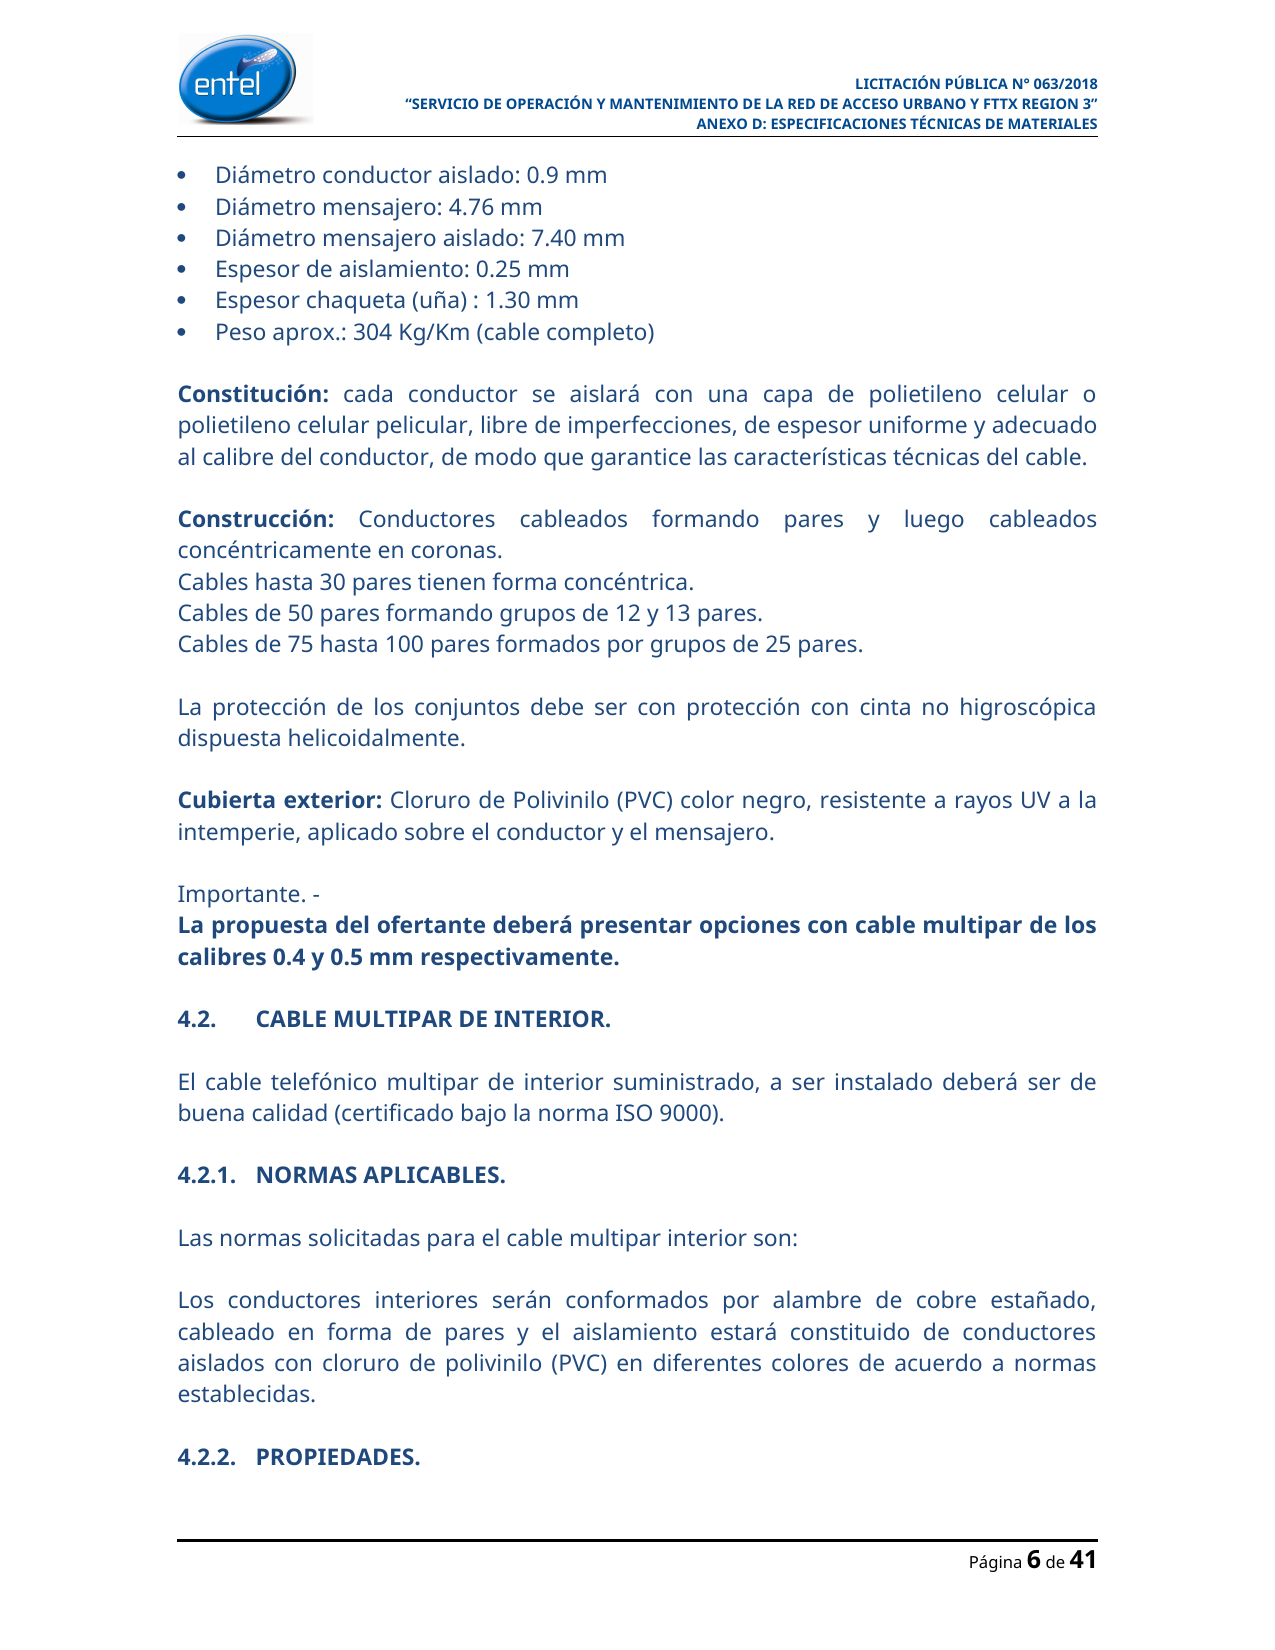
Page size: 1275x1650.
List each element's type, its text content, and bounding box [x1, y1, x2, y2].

text Cubierta exterior: Cloruro de Polivinilo (PVC) color negro, resistente a rayos UV a la intemperie, aplicado sobre el conductor y el mensajero. [177, 784, 1098, 847]
text La protección de los conjuntos debe ser con protección con cinta no higroscópica dispuesta helicoidalmente. [177, 691, 1098, 753]
subtitle CABLE MULTIPAR DE INTERIOR. [177, 1003, 1098, 1034]
list Diámetro conductor aislado: 0.9 mm [177, 159, 1098, 191]
list Diámetro mensajero: 4.76 mm [177, 191, 1098, 222]
list Peso aprox.: 304 Kg/Km (cable completo) [177, 316, 1098, 347]
text Cables hasta 30 pares tienen forma concéntrica. [177, 566, 1098, 597]
text La propuesta del ofertante deberá presentar opciones con cable multipar de los calibres 0.4 y 0.5 mm respectivamente. [177, 909, 1098, 972]
subtitle PROPIEDADES. [177, 1441, 1098, 1472]
list Espesor chaqueta (uña) : 1.30 mm [177, 284, 1098, 316]
text Las normas solicitadas para el cable multipar interior son: [177, 1222, 1098, 1253]
list Diámetro mensajero aislado: 7.40 mm [177, 222, 1098, 253]
subtitle NORMAS APLICABLES. [177, 1159, 1098, 1191]
text El cable telefónico multipar de interior suministrado, a ser instalado deberá ser de buena calidad (certificado bajo la norma ISO 9000). [177, 1066, 1098, 1128]
text Cables de 50 pares formando grupos de 12 y 13 pares. [177, 597, 1098, 628]
list Espesor de aislamiento: 0.25 mm [177, 253, 1098, 284]
text Cables de 75 hasta 100 pares formados por grupos de 25 pares. [177, 628, 1098, 659]
text Los conductores interiores serán conformados por alambre de cobre estañado, cableado en forma de pares y el aislamiento estará constituido de conductores aislados con cloruro de polivinilo (PVC) en diferentes colores de acuerdo a normas establecidas. [177, 1284, 1098, 1409]
text Importante. - [177, 878, 1098, 909]
picture [178, 33, 314, 125]
text Constitución: cada conductor se aislará con una capa de polietileno celular o polietileno celular pelicular, libre de imperfecciones, de espesor uniforme y adecuado al calibre del conductor, de modo que garantice las características técnicas del cable. [177, 378, 1098, 472]
text Construcción: Conductores cableados formando pares y luego cableados concéntricamente en coronas. [177, 503, 1098, 566]
